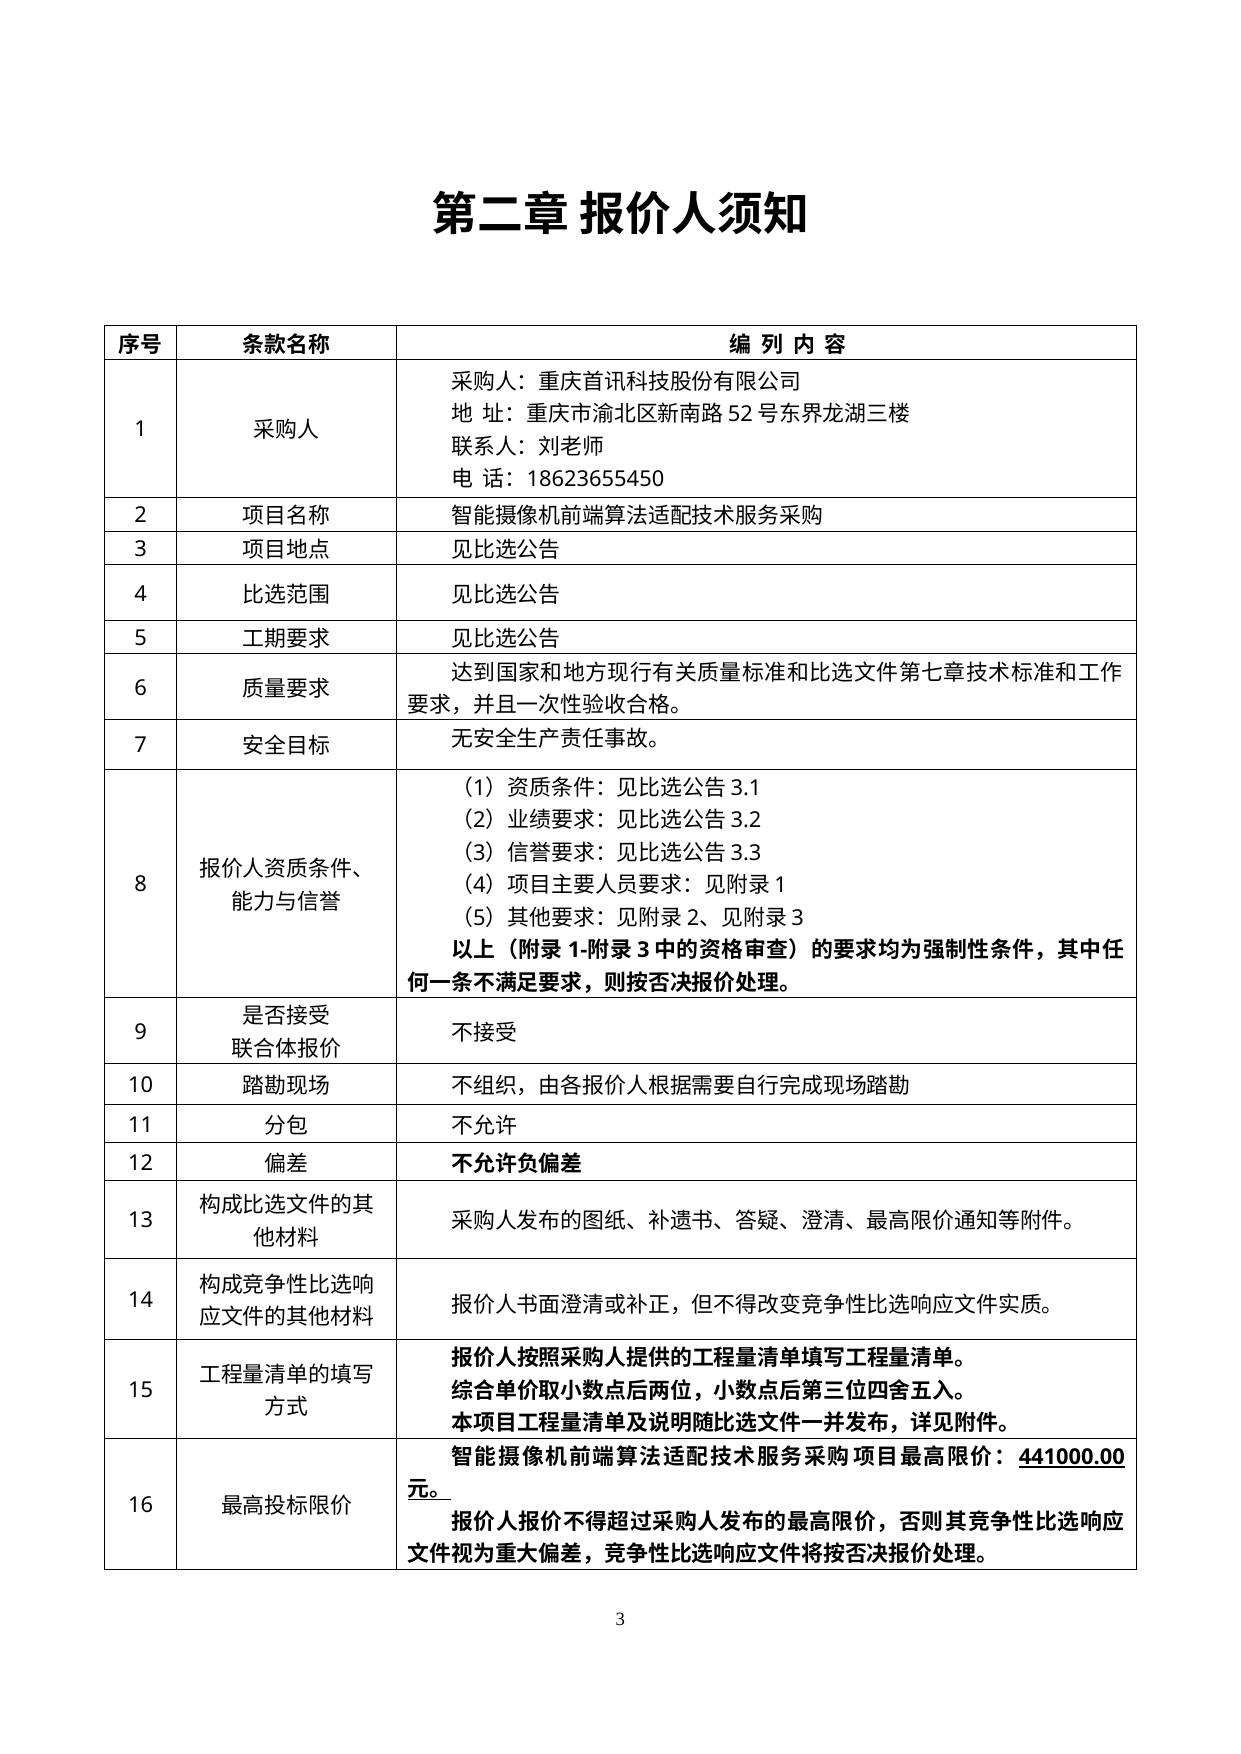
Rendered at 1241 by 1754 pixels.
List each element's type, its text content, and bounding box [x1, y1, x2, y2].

table_cell 2 [105, 498, 176, 531]
table_cell 1 [105, 360, 176, 497]
table_cell 偏差 [177, 1143, 396, 1180]
table_cell 14 [105, 1259, 176, 1339]
table_cell 报价人书面澄清或补正，但不得改变竞争性比选响应文件实质。 [397, 1259, 1136, 1339]
table_cell 踏勘现场 [177, 1064, 396, 1104]
table_cell 不允许 [397, 1105, 1136, 1142]
table_cell 无安全生产责任事故。 [397, 720, 1136, 768]
table_cell 15 [105, 1340, 176, 1437]
table_cell 11 [105, 1105, 176, 1142]
table_cell 见比选公告 [397, 532, 1136, 564]
table_cell 采购人 [177, 360, 396, 497]
table_cell 项目地点 [177, 532, 396, 564]
table_cell 智能摄像机前端算法适配技术服务采购项目最高限价：441000.00元。 报价人报价不得超过采购人发布的最高限价，否则其竞争性比选响应文件视为重大偏差，竞争性比选响应文件将按否决报价处理。 [397, 1439, 1136, 1568]
table_header 条款名称 [177, 326, 396, 359]
table_cell 采购人发布的图纸、补遗书、答疑、澄清、最高限价通知等附件。 [397, 1181, 1136, 1257]
table_cell 项目名称 [177, 498, 396, 531]
table_cell 5 [105, 621, 176, 653]
table_cell 构成竞争性比选响应文件的其他材料 [177, 1259, 396, 1339]
table_cell 不接受 [397, 998, 1136, 1063]
table_cell 8 [105, 770, 176, 997]
table_cell 比选范围 [177, 565, 396, 620]
table_cell 报价人按照采购人提供的工程量清单填写工程量清单。 综合单价取小数点后两位，小数点后第三位四舍五入。 本项目工程量清单及说明随比选文件一并发布，详见附件。 [397, 1340, 1136, 1437]
table_cell 质量要求 [177, 654, 396, 719]
table_cell 6 [105, 654, 176, 719]
table_cell 采购人：重庆首讯科技股份有限公司 地 址：重庆市渝北区新南路52号东界龙湖三楼 联系人：刘老师 电 话：18623655450 [397, 360, 1136, 497]
table_cell 不允许负偏差 [397, 1143, 1136, 1180]
table_cell 分包 [177, 1105, 396, 1142]
table_cell 智能摄像机前端算法适配技术服务采购 [397, 498, 1136, 531]
table_cell 9 [105, 998, 176, 1063]
table_cell 达到国家和地方现行有关质量标准和比选文件第七章技术标准和工作要求，并且一次性验收合格。 [397, 654, 1136, 719]
table_cell 10 [105, 1064, 176, 1104]
table_cell 报价人资质条件、能力与信誉 [177, 770, 396, 997]
table_cell 是否接受 联合体报价 [177, 998, 396, 1063]
table_header 序号 [105, 326, 176, 359]
subtitle 第二章 报价人须知 [118, 162, 1122, 259]
table_cell 13 [105, 1181, 176, 1257]
table_cell 4 [105, 565, 176, 620]
table_cell 3 [105, 532, 176, 564]
table_cell 见比选公告 [397, 621, 1136, 653]
table_cell 安全目标 [177, 720, 396, 768]
table_cell 最高投标限价 [177, 1439, 396, 1568]
table_cell 7 [105, 720, 176, 768]
table_cell 不组织，由各报价人根据需要自行完成现场踏勘 [397, 1064, 1136, 1104]
table_cell 12 [105, 1143, 176, 1180]
table_cell 16 [105, 1439, 176, 1568]
table_header 编 列 内 容 [397, 326, 1136, 359]
table_cell 构成比选文件的其他材料 [177, 1181, 396, 1257]
table_cell 工期要求 [177, 621, 396, 653]
table_cell （1）资质条件：见比选公告3.1 （2）业绩要求：见比选公告3.2 （3）信誉要求：见比选公告3.3 （4）项目主要人员要求：见附录1 （5）其他要求：见附录2、见附录3 以上（附录1-附录3中的资格审查）的要求均为强制性条件，其中任何一条不满足要求，则按否决报价处理。 [397, 770, 1136, 997]
table_cell 工程量清单的填写方式 [177, 1340, 396, 1437]
table_cell 见比选公告 [397, 565, 1136, 620]
